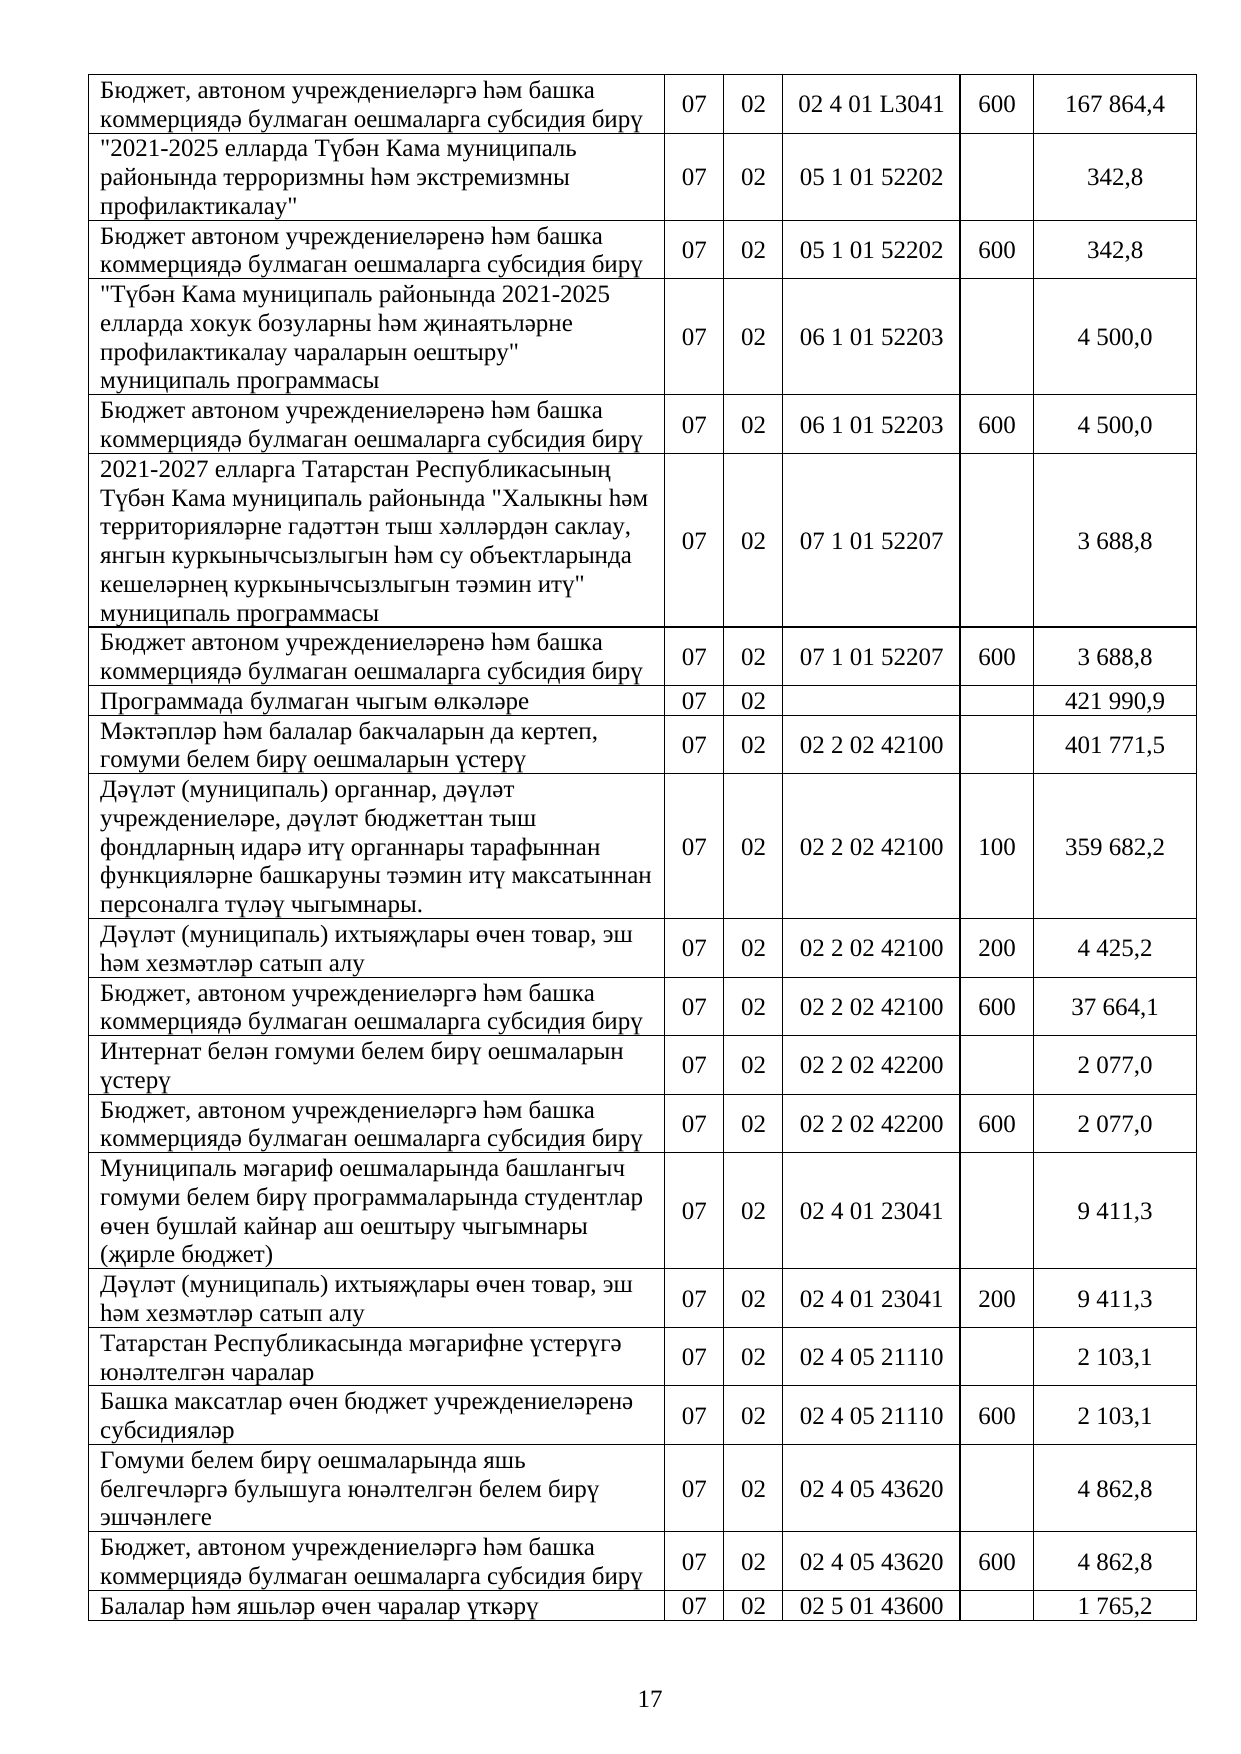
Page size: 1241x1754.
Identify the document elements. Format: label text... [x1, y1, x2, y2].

table_cell 02 [724, 1532, 782, 1590]
table_cell 06 1 01 52203 [783, 279, 959, 394]
table_cell 02 [724, 395, 782, 453]
table_cell [961, 454, 1033, 626]
table_cell 02 [724, 919, 782, 977]
table_cell 4 425,2 [1034, 919, 1196, 977]
table_cell Бюджет автоном учреждениеләренә һәм башка коммерциядә булмаган оешмаларга субсидия бирү [89, 628, 664, 685]
table_cell 02 [724, 279, 782, 394]
table_cell 02 [724, 1269, 782, 1327]
table_cell 07 [665, 1328, 723, 1385]
table_cell 06 1 01 52203 [783, 395, 959, 453]
table_cell 02 [724, 1328, 782, 1385]
table_cell 07 [665, 1386, 723, 1444]
table_cell 02 2 02 42200 [783, 1095, 959, 1152]
table_cell Мәктәпләр һәм балалар бакчаларын да кертеп, гомуми белем бирү оешмаларын үстерү [89, 716, 664, 773]
table_cell 02 [724, 75, 782, 132]
table_cell 02 4 01 L3041 [783, 75, 959, 132]
table_cell 07 [665, 1153, 723, 1268]
table_cell 07 [665, 919, 723, 977]
table_cell "2021-2025 елларда Түбән Кама муниципаль районында терроризмны һәм экстремизмны профилактикалау" [89, 134, 664, 220]
table_cell 342,8 [1034, 221, 1196, 278]
table_cell 02 2 02 42200 [783, 1036, 959, 1094]
table_cell 07 [665, 75, 723, 132]
table_cell 07 [665, 1095, 723, 1152]
table_cell Башка максатлар өчен бюджет учреждениеләренә субсидияләр [89, 1386, 664, 1444]
table_cell 02 [724, 628, 782, 685]
table_cell 07 1 01 52207 [783, 454, 959, 626]
table_cell 02 2 02 42100 [783, 978, 959, 1035]
table_cell 02 5 01 43600 [783, 1591, 959, 1619]
table_cell 9 411,3 [1034, 1153, 1196, 1268]
table_cell 07 [665, 716, 723, 773]
table_cell 3 688,8 [1034, 454, 1196, 626]
table_cell 342,8 [1034, 134, 1196, 220]
table_cell 07 [665, 221, 723, 278]
table_cell 07 [665, 686, 723, 715]
table_cell 02 2 02 42100 [783, 774, 959, 918]
table_cell [961, 134, 1033, 220]
table_cell 4 500,0 [1034, 395, 1196, 453]
table_cell 9 411,3 [1034, 1269, 1196, 1327]
table_cell 600 [961, 75, 1033, 132]
table_cell [961, 1591, 1033, 1619]
table_cell 02 [724, 454, 782, 626]
table_cell 02 [724, 1095, 782, 1152]
table_cell 02 4 01 23041 [783, 1269, 959, 1327]
table_cell [961, 279, 1033, 394]
table_cell 200 [961, 1269, 1033, 1327]
table_cell [961, 1036, 1033, 1094]
table_cell Муниципаль мәгариф оешмаларында башлангыч гомуми белем бирү программаларында студентлар өчен бушлай кайнар аш оештыру чыгымнары (җирле бюджет) [89, 1153, 664, 1268]
table_cell Бюджет, автоном учреждениеләргә һәм башка коммерциядә булмаган оешмаларга субсидия бирү [89, 978, 664, 1035]
table_cell Интернат белән гомуми белем бирү оешмаларын үстерү [89, 1036, 664, 1094]
table_cell 600 [961, 395, 1033, 453]
table_cell 07 [665, 134, 723, 220]
table_cell 02 4 05 21110 [783, 1328, 959, 1385]
table_cell 02 [724, 1386, 782, 1444]
table_cell Бюджет автоном учреждениеләренә һәм башка коммерциядә булмаган оешмаларга субсидия бирү [89, 221, 664, 278]
table_cell 100 [961, 774, 1033, 918]
table_cell 07 [665, 1591, 723, 1619]
table_cell [961, 1328, 1033, 1385]
table_cell 02 2 02 42100 [783, 919, 959, 977]
table_cell 2 103,1 [1034, 1386, 1196, 1444]
table_cell 07 [665, 628, 723, 685]
table_cell 600 [961, 221, 1033, 278]
table_cell 02 [724, 1036, 782, 1094]
table_cell 02 [724, 1153, 782, 1268]
table_cell 05 1 01 52202 [783, 134, 959, 220]
table_cell [961, 1153, 1033, 1268]
table_cell 05 1 01 52202 [783, 221, 959, 278]
table_cell 167 864,4 [1034, 75, 1196, 132]
table_cell 02 [724, 134, 782, 220]
table_cell Бюджет, автоном учреждениеләргә һәм башка коммерциядә булмаган оешмаларга субсидия бирү [89, 1532, 664, 1590]
table_cell Бюджет автоном учреждениеләренә һәм башка коммерциядә булмаган оешмаларга субсидия бирү [89, 395, 664, 453]
table_cell 3 688,8 [1034, 628, 1196, 685]
table_cell 07 [665, 774, 723, 918]
table_cell 4 500,0 [1034, 279, 1196, 394]
table_cell 4 862,8 [1034, 1445, 1196, 1531]
table_cell 02 4 05 43620 [783, 1532, 959, 1590]
table_cell [961, 1445, 1033, 1531]
table_cell Дәүләт (муниципаль) ихтыяҗлары өчен товар, эш һәм хезмәтләр сатып алу [89, 919, 664, 977]
table_cell Балалар һәм яшьләр өчен чаралар үткәрү [89, 1591, 664, 1619]
table_cell 02 4 01 23041 [783, 1153, 959, 1268]
table_cell 200 [961, 919, 1033, 977]
table_cell [961, 686, 1033, 715]
table_cell 02 [724, 978, 782, 1035]
table_cell 07 1 01 52207 [783, 628, 959, 685]
table_cell 07 [665, 978, 723, 1035]
table_cell 07 [665, 1269, 723, 1327]
table_cell 4 862,8 [1034, 1532, 1196, 1590]
table_cell 07 [665, 279, 723, 394]
table_cell 07 [665, 1445, 723, 1531]
table_cell 02 [724, 1591, 782, 1619]
table_cell 02 [724, 221, 782, 278]
table_cell 401 771,5 [1034, 716, 1196, 773]
table_cell 600 [961, 628, 1033, 685]
table_cell Программада булмаган чыгым өлкәләре [89, 686, 664, 715]
table_cell 37 664,1 [1034, 978, 1196, 1035]
table_cell "Түбән Кама муниципаль районында 2021-2025 елларда хокук бозуларны һәм җинаятьләрне профилактикалау чараларын оештыру" муниципаль программасы [89, 279, 664, 394]
table_cell 600 [961, 1386, 1033, 1444]
table_cell Гомуми белем бирү оешмаларында яшь белгечләргә булышуга юнәлтелгән белем бирү эшчәнлеге [89, 1445, 664, 1531]
table_cell 07 [665, 395, 723, 453]
table_cell 02 [724, 1445, 782, 1531]
table_cell 02 4 05 21110 [783, 1386, 959, 1444]
table_cell 02 2 02 42100 [783, 716, 959, 773]
table_cell 07 [665, 1036, 723, 1094]
table_cell Дәүләт (муниципаль) органнар, дәүләт учреждениеләре, дәүләт бюджеттан тыш фондларның идарә итү органнары тарафыннан функцияләрне башкаруны тәэмин итү максатыннан персоналга түләү чыгымнары. [89, 774, 664, 918]
table_cell 02 [724, 686, 782, 715]
table_cell 07 [665, 454, 723, 626]
table_cell 02 [724, 716, 782, 773]
table_cell 600 [961, 978, 1033, 1035]
table_cell 07 [665, 1532, 723, 1590]
table_cell 2021-2027 елларга Татарстан Республикасының Түбән Кама муниципаль районында "Халыкны һәм территорияләрне гадәттән тыш хәлләрдән саклау, янгын куркынычсызлыгын һәм су объектларында кешеләрнең куркынычсызлыгын тәэмин итү" муниципаль программасы [89, 454, 664, 626]
table_cell 02 4 05 43620 [783, 1445, 959, 1531]
table_cell 2 103,1 [1034, 1328, 1196, 1385]
table_cell [961, 716, 1033, 773]
table_cell 421 990,9 [1034, 686, 1196, 715]
table_cell Бюджет, автоном учреждениеләргә һәм башка коммерциядә булмаган оешмаларга субсидия бирү [89, 75, 664, 132]
table_cell 600 [961, 1095, 1033, 1152]
table_cell 1 765,2 [1034, 1591, 1196, 1619]
table_cell 600 [961, 1532, 1033, 1590]
table_cell 02 [724, 774, 782, 918]
table_cell 2 077,0 [1034, 1036, 1196, 1094]
table_cell [783, 686, 959, 715]
table_cell Бюджет, автоном учреждениеләргә һәм башка коммерциядә булмаган оешмаларга субсидия бирү [89, 1095, 664, 1152]
table_cell Татарстан Республикасында мәгарифне үстерүгә юнәлтелгән чаралар [89, 1328, 664, 1385]
table_cell Дәүләт (муниципаль) ихтыяҗлары өчен товар, эш һәм хезмәтләр сатып алу [89, 1269, 664, 1327]
table_cell 359 682,2 [1034, 774, 1196, 918]
table_cell 2 077,0 [1034, 1095, 1196, 1152]
